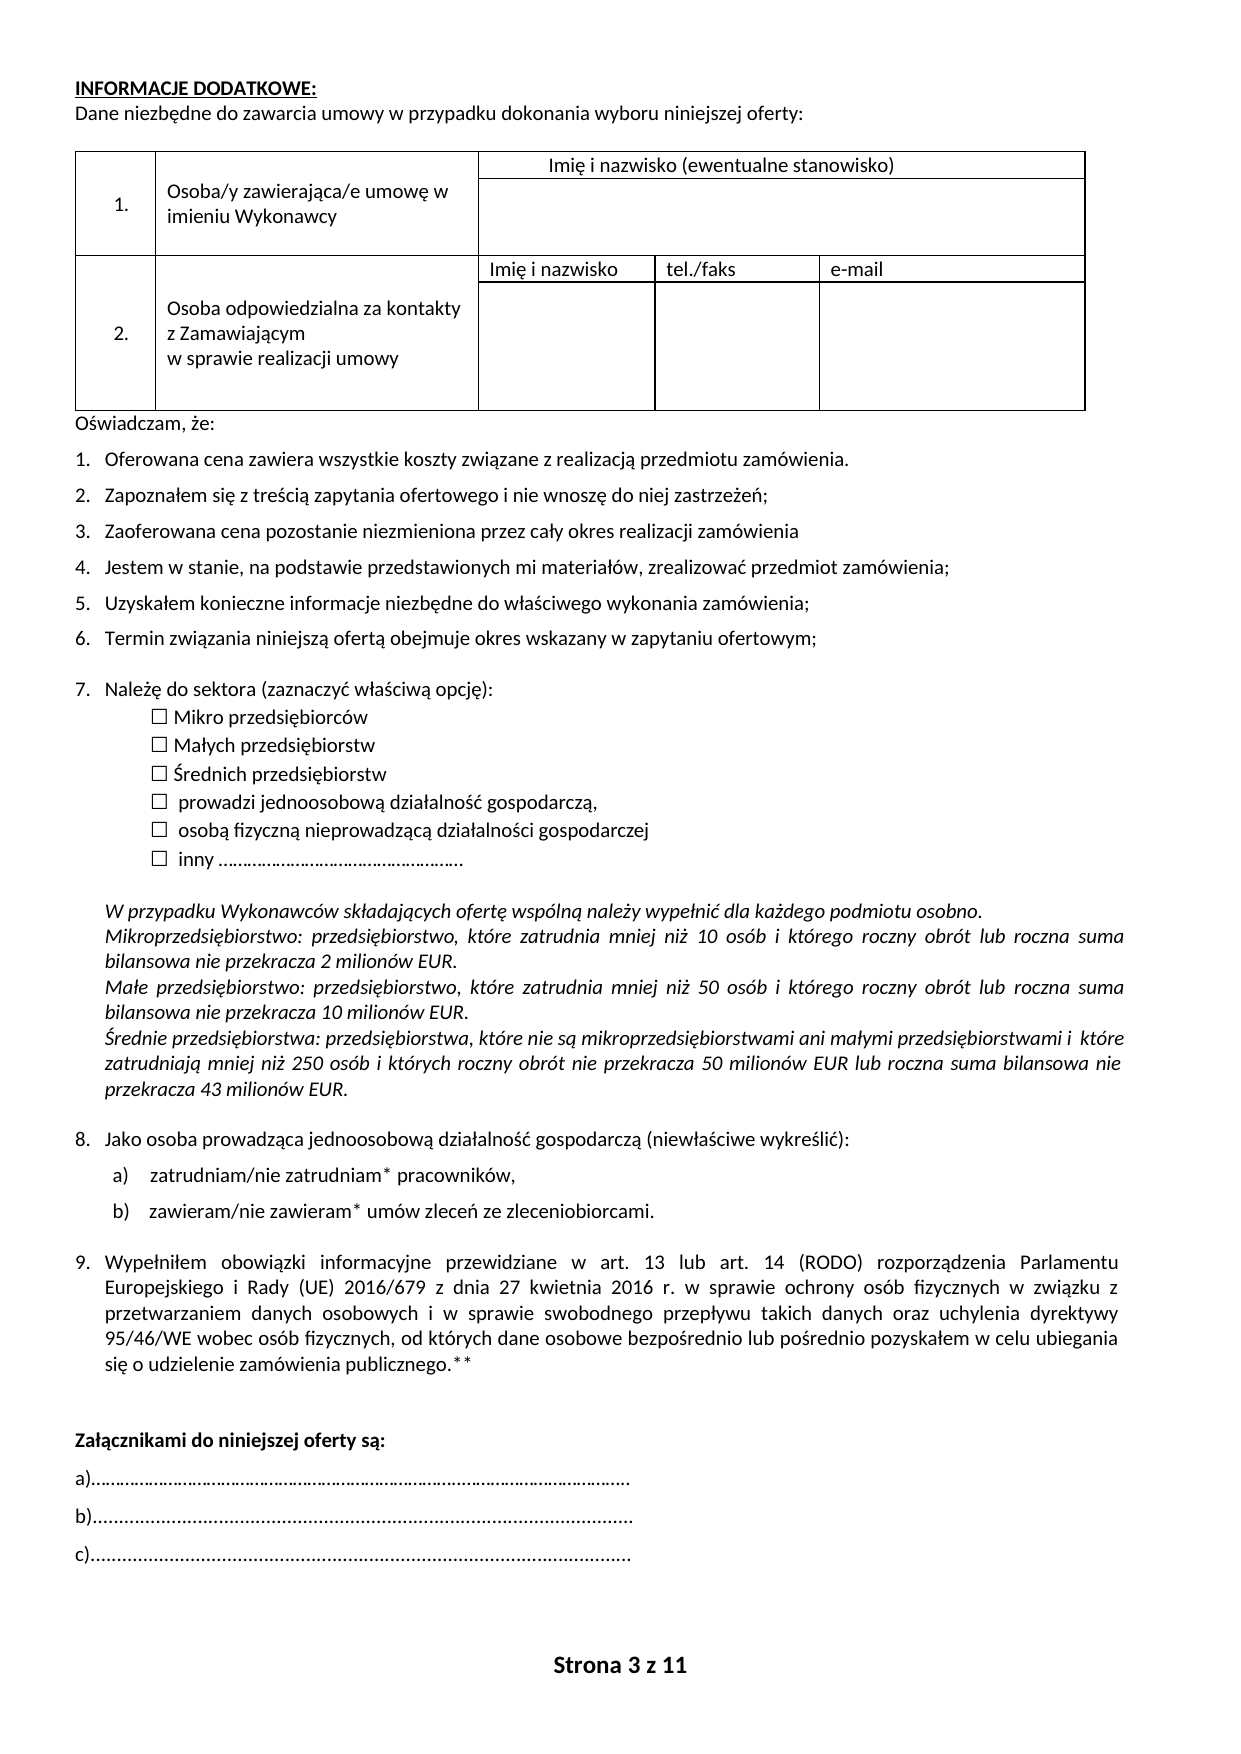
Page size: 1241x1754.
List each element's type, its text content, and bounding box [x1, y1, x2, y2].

text ☐ Średnich przedsiębiorstw [150, 759, 1120, 787]
text c)....................................................................................................... [75, 1541, 1165, 1567]
text Małe przedsiębiorstwo: przedsiębiorstwo, które zatrudnia mniej niż 50 osób i którego roczny obrót lub roczna suma bilansowa nie przekracza 10 milionów EUR. [104, 974, 1126, 1025]
list zatrudniam/nie zatrudniam* pracowników, [112, 1162, 1120, 1188]
text ☐ Mikro przedsiębiorców [150, 702, 1120, 730]
table_cell e-mail [820, 256, 1084, 281]
table_cell [479, 179, 1084, 255]
list Termin związania niniejszą ofertą obejmuje okres wskazany w zapytaniu ofertowym; [75, 626, 1120, 651]
table_cell 2. [76, 256, 155, 409]
table_cell [820, 283, 1084, 409]
text Średnie przedsiębiorstwa: przedsiębiorstwa, które nie są mikroprzedsiębiorstwami ani małymi przedsiębiorstwami i które zatrudniają mniej niż 250 osób i których roczny obrót nie przekracza 50 milionów EUR lub roczna suma bilansowa nie przekracza 43 milionów EUR. [104, 1025, 1126, 1101]
list zawieram/nie zawieram* umów zleceń ze zleceniobiorcami. [112, 1198, 1120, 1224]
text b)....................................................................................................... [75, 1503, 1165, 1529]
text a)…………………………………………………………………..…………………………….. [75, 1465, 1165, 1491]
table_cell tel./faks [656, 256, 819, 281]
list Należę do sektora (zaznaczyć właściwą opcję): [75, 676, 1165, 702]
text Oświadczam, że: [75, 411, 1120, 436]
table_cell [656, 283, 819, 409]
text ☐ prowadzi jednoosobową działalność gospodarczą, [150, 787, 1120, 816]
list Zaoferowana cena pozostanie niezmieniona przez cały okres realizacji zamówienia [75, 518, 1120, 543]
text Dane niezbędne do zawarcia umowy w przypadku dokonania wyboru niniejszej oferty: [75, 100, 1165, 126]
text INFORMACJE DODATKOWE: [75, 75, 1165, 100]
table_header 1. [76, 152, 155, 255]
text Mikroprzedsiębiorstwo: przedsiębiorstwo, które zatrudnia mniej niż 10 osób i którego roczny obrót lub roczna suma bilansowa nie przekracza 2 milionów EUR. [104, 923, 1126, 974]
table_header Imię i nazwisko (ewentualne stanowisko) [479, 152, 1084, 178]
text Załącznikami do niniejszej oferty są: [75, 1427, 1165, 1452]
list Jestem w stanie, na podstawie przedstawionych mi materiałów, zrealizować przedmiot zamówienia; [75, 554, 1120, 579]
table_cell [479, 283, 654, 409]
table_cell Osoba odpowiedzialna za kontakty z Zamawiającym w sprawie realizacji umowy [156, 256, 478, 409]
table_header Osoba/y zawierająca/e umowę w imieniu Wykonawcy [156, 152, 478, 255]
table_cell Imię i nazwisko [479, 256, 654, 281]
text ☐ osobą fizyczną nieprowadzącą działalności gospodarczej [150, 816, 1120, 844]
list Uzyskałem konieczne informacje niezbędne do właściwego wykonania zamówienia; [75, 590, 1120, 615]
list Jako osoba prowadząca jednoosobową działalność gospodarczą (niewłaściwe wykreślić): [75, 1127, 1120, 1152]
list Oferowana cena zawiera wszystkie koszty związane z realizacją przedmiotu zamówienia. [75, 446, 1120, 472]
text ☐ inny …………………………………………… [150, 844, 1120, 872]
list Zapoznałem się z treścią zapytania ofertowego i nie wnoszę do niej zastrzeżeń; [75, 482, 1120, 508]
text ☐ Małych przedsiębiorstw [150, 730, 1120, 759]
list Wypełniłem obowiązki informacyjne przewidziane w art. 13 lub art. 14 (RODO) rozporządzenia Parlamentu Europejskiego i Rady (UE) 2016/679 z dnia 27 kwietnia 2016 r. w sprawie ochrony osób fizycznych w związku z przetwarzaniem danych osobowych i w sprawie swobodnego przepływu takich danych oraz uchylenia dyrektywy 95/46/WE wobec osób fizycznych, od których dane osobowe bezpośrednio lub pośrednio pozyskałem w celu ubiegania się o udzielenie zamówienia publicznego.** [75, 1249, 1120, 1376]
text W przypadku Wykonawców składających ofertę wspólną należy wypełnić dla każdego podmiotu osobno. [104, 898, 1126, 923]
